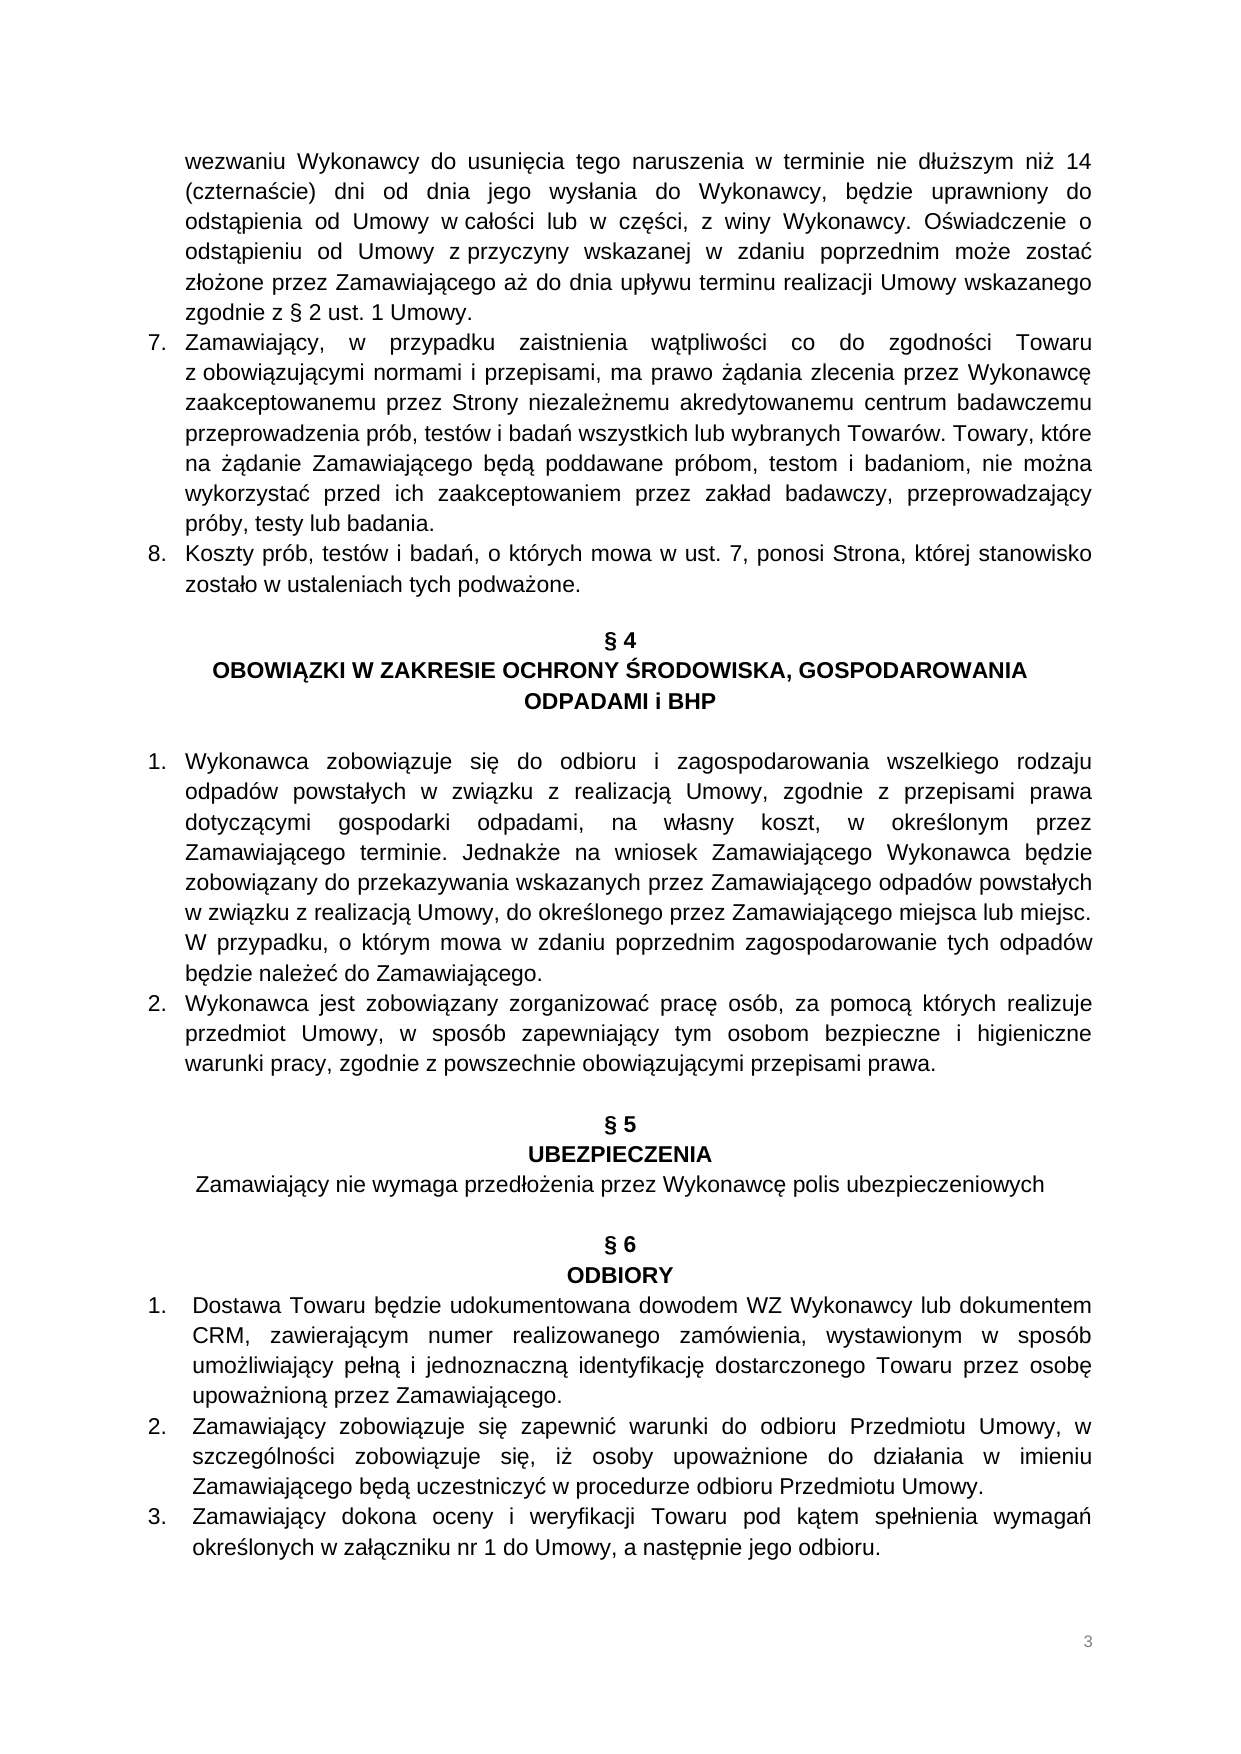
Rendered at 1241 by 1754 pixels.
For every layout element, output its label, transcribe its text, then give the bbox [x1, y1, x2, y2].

text § 4 [148, 627, 1092, 653]
text OBOWIĄZKI W ZAKRESIE OCHRONY ŚRODOWISKA, GOSPODAROWANIA ODPADAMI i BHP [148, 657, 1092, 714]
list Koszty prób, testów i badań, o których mowa w ust. 7, ponosi Strona, której stanowisko zostało w ustaleniach tych podważone. [148, 540, 1092, 597]
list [148, 148, 1092, 325]
text Zamawiający nie wymaga przedłożenia przez Wykonawcę polis ubezpieczeniowych [148, 1171, 1092, 1197]
list Wykonawca jest zobowiązany zorganizować pracę osób, za pomocą których realizuje przedmiot Umowy, w sposób zapewniający tym osobom bezpieczne i higieniczne warunki pracy, zgodnie z powszechnie obowiązującymi przepisami prawa. [148, 990, 1092, 1076]
list Zamawiający, w przypadku zaistnienia wątpliwości co do zgodności Towaru z obowiązującymi normami i przepisami, ma prawo żądania zlecenia przez Wykonawcę zaakceptowanemu przez Strony niezależnemu akredytowanemu centrum badawczemu przeprowadzenia prób, testów i badań wszystkich lub wybranych Towarów. Towary, które na żądanie Zamawiającego będą poddawane próbom, testom i badaniom, nie można wykorzystać przed ich zaakceptowaniem przez zakład badawczy, przeprowadzający próby, testy lub badania. [148, 329, 1092, 537]
text § 6 [148, 1231, 1092, 1258]
list Zamawiający dokona oceny i weryfikacji Towaru pod kątem spełnienia wymagań określonych w załączniku nr 1 do Umowy, a następnie jego odbioru. [148, 1503, 1092, 1560]
list Wykonawca zobowiązuje się do odbioru i zagospodarowania wszelkiego rodzaju odpadów powstałych w związku z realizacją Umowy, zgodnie z przepisami prawa dotyczącymi gospodarki odpadami, na własny koszt, w określonym przez Zamawiającego terminie. Jednakże na wniosek Zamawiającego Wykonawca będzie zobowiązany do przekazywania wskazanych przez Zamawiającego odpadów powstałych w związku z realizacją Umowy, do określonego przez Zamawiającego miejsca lub miejsc. W przypadku, o którym mowa w zdaniu poprzednim zagospodarowanie tych odpadów będzie należeć do Zamawiającego. [148, 748, 1092, 986]
text UBEZPIECZENIA [148, 1141, 1092, 1167]
text § 5 [148, 1111, 1092, 1137]
text ODBIORY [148, 1262, 1092, 1288]
list Zamawiający zobowiązuje się zapewnić warunki do odbioru Przedmiotu Umowy, w szczególności zobowiązuje się, iż osoby upoważnione do działania w imieniu Zamawiającego będą uczestniczyć w procedurze odbioru Przedmiotu Umowy. [148, 1413, 1092, 1499]
list Dostawa Towaru będzie udokumentowana dowodem WZ Wykonawcy lub dokumentem CRM, zawierającym numer realizowanego zamówienia, wystawionym w sposób umożliwiający pełną i jednoznaczną identyfikację dostarczonego Towaru przez osobę upoważnioną przez Zamawiającego. [148, 1292, 1092, 1409]
